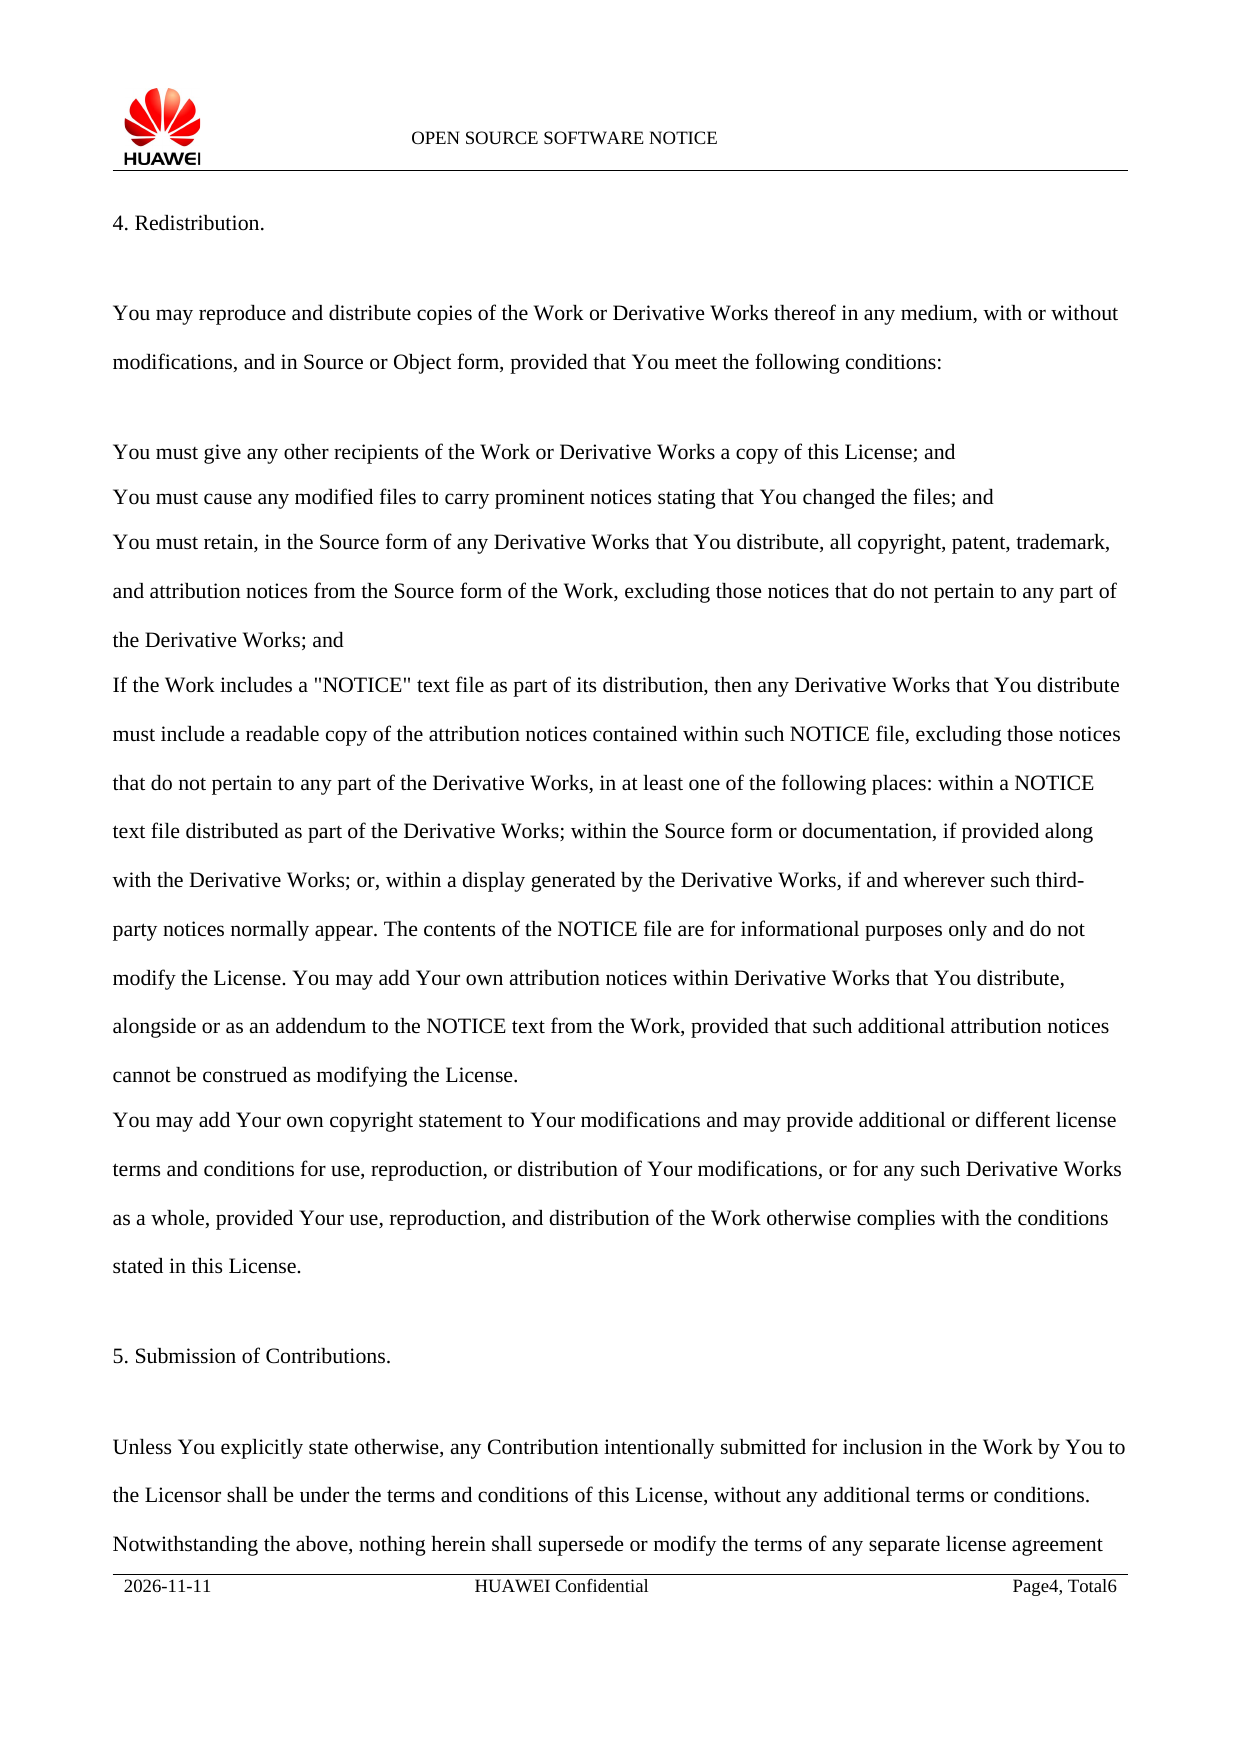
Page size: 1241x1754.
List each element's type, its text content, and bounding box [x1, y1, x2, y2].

text You must give any other recipients of the Work or Derivative Works a copy of this License; and [112, 436, 1128, 468]
text You must cause any modified files to carry prominent notices stating that You changed the files; and [112, 481, 1128, 513]
text 5. Submission of Contributions. [112, 1340, 1128, 1372]
picture [124, 88, 201, 165]
text If the Work includes a "NOTICE" text file as part of its distribution, then any Derivative Works that You distribute must include a readable copy of the attribution notices contained within such NOTICE file, excluding those notices that do not pertain to any part of the Derivative Works, in at least one of the following places: within a NOTICE text file distributed as part of the Derivative Works; within the Source form or documentation, if provided along with the Derivative Works; or, within a display generated by the Derivative Works, if and wherever such third-party notices normally appear. The contents of the NOTICE file are for informational purposes only and do not modify the License. You may add Your own attribution notices within Derivative Works that You distribute, alongside or as an addendum to the NOTICE text from the Work, provided that such additional attribution notices cannot be construed as modifying the License. [112, 668, 1128, 1091]
text 4. Redistribution. [112, 206, 1128, 239]
text You may add Your own copyright statement to Your modifications and may provide additional or different license terms and conditions for use, reproduction, or distribution of Your modifications, or for any such Derivative Works as a whole, provided Your use, reproduction, and distribution of the Work otherwise complies with the conditions stated in this License. [112, 1103, 1128, 1282]
text You must retain, in the Source form of any Derivative Works that You distribute, all copyright, patent, trademark, and attribution notices from the Source form of the Work, excluding those notices that do not pertain to any part of the Derivative Works; and [112, 526, 1128, 656]
text You may reproduce and distribute copies of the Work or Derivative Works thereof in any medium, with or without modifications, and in Source or Object form, provided that You meet the following conditions: [112, 297, 1128, 378]
